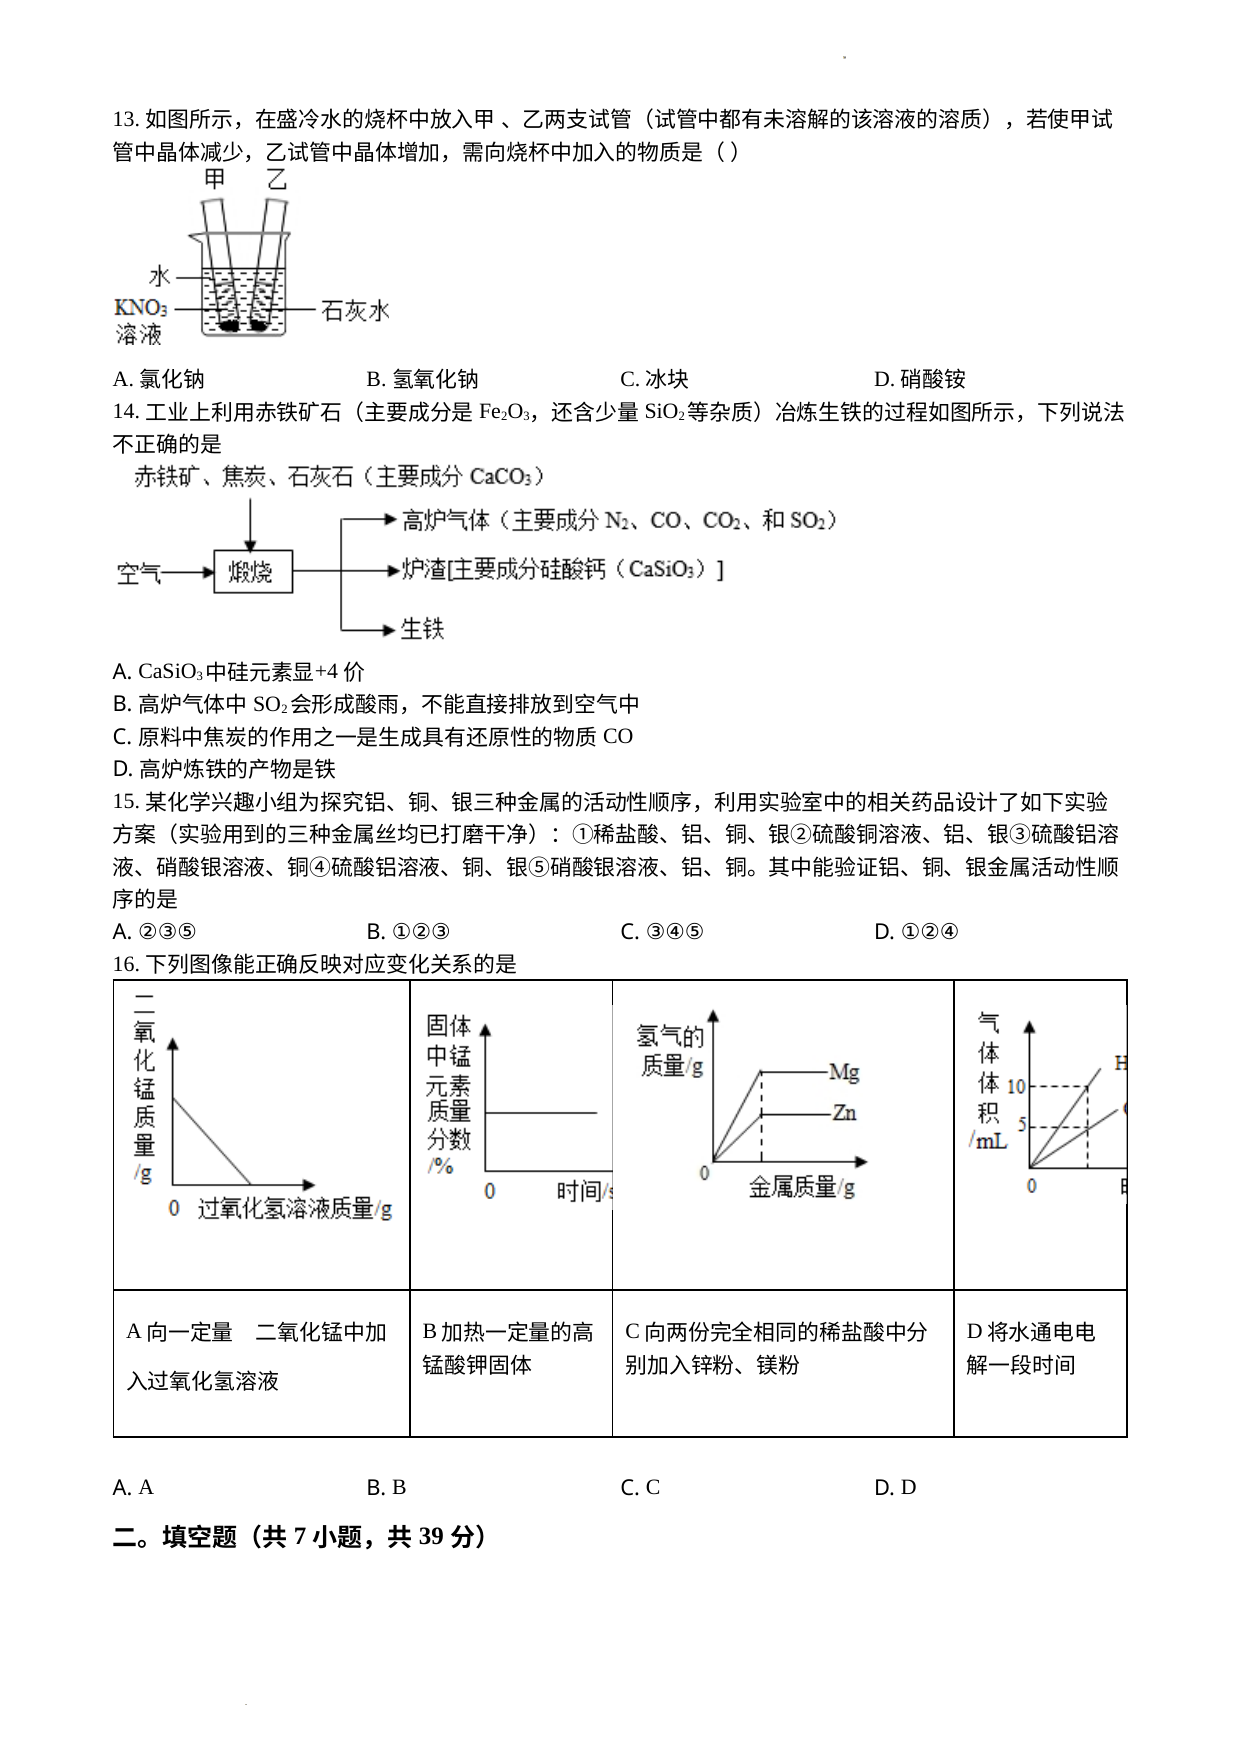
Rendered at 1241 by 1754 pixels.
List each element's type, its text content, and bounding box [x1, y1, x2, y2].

picture [625, 1005, 880, 1207]
text 14. 工业上利用赤铁矿石（主要成分是 Fe2O3，还含少量 SiO2等杂质）冶炼生铁的过程如图所示，下列说法不正确的是 [112, 394, 1128, 459]
table_header [613, 981, 953, 1289]
table_header [411, 981, 612, 1289]
text B. 高炉气体中 SO2会形成酸雨，不能直接排放到空气中 [112, 687, 1128, 719]
picture [422, 1005, 613, 1210]
text 15. 某化学兴趣小组为探究铝、铜、银三种金属的活动性顺序，利用实验室中的相关药品设计了如下实验方案（实验用到的三种金属丝均已打磨干净）：①稀盐酸、铝、铜、银②硫酸铜溶液、铝、银③硫酸铝溶液、硝酸银溶液、铜④硫酸铝溶液、铜、银⑤硝酸银溶液、铝、铜。其中能验证铝、铜、银金属活动性顺序的是 [112, 784, 1128, 914]
table_header [114, 981, 409, 1289]
text A. ②③⑤ B. ①②③ C. ③④⑤ D. ①②④ [112, 914, 1128, 947]
text 16. 下列图像能正确反映对应变化关系的是 [112, 947, 1128, 979]
picture [112, 459, 839, 644]
text D. 高炉炼铁的产物是铁 [112, 752, 1128, 784]
text 13. 如图所示，在盛冷水的烧杯中放入甲 、乙两支试管（试管中都有未溶解的该溶液的溶质），若使甲试管中晶体减少，乙试管中晶体增加，需向烧杯中加入的物质是（ ） [112, 102, 1128, 167]
text A. CaSiO3中硅元素显+4 价 [112, 654, 1128, 687]
table_header [955, 981, 1126, 1289]
text C. 原料中焦炭的作用之一是生成具有还原性的物质 CO [112, 719, 1128, 752]
table_cell B加热一定量的高锰酸钾固体 [411, 1291, 612, 1436]
picture [112, 166, 389, 345]
text A. 氯化钠 B. 氢氧化钠 C. 冰块 D. 硝酸铵 [112, 362, 1128, 394]
picture [125, 988, 400, 1227]
text A. A B. B C. C D. D [112, 1470, 1128, 1503]
text 二。填空题（共 7 小题，共 39 分） [112, 1503, 1128, 1568]
picture [966, 1005, 1127, 1204]
table_cell C向两份完全相同的稀盐酸中分别加入锌粉、镁粉 [613, 1291, 953, 1436]
table_cell A向一定量二氧化锰中加入过氧化氢溶液 [114, 1291, 409, 1436]
table_cell D将水通电电解一段时间 [955, 1291, 1126, 1436]
